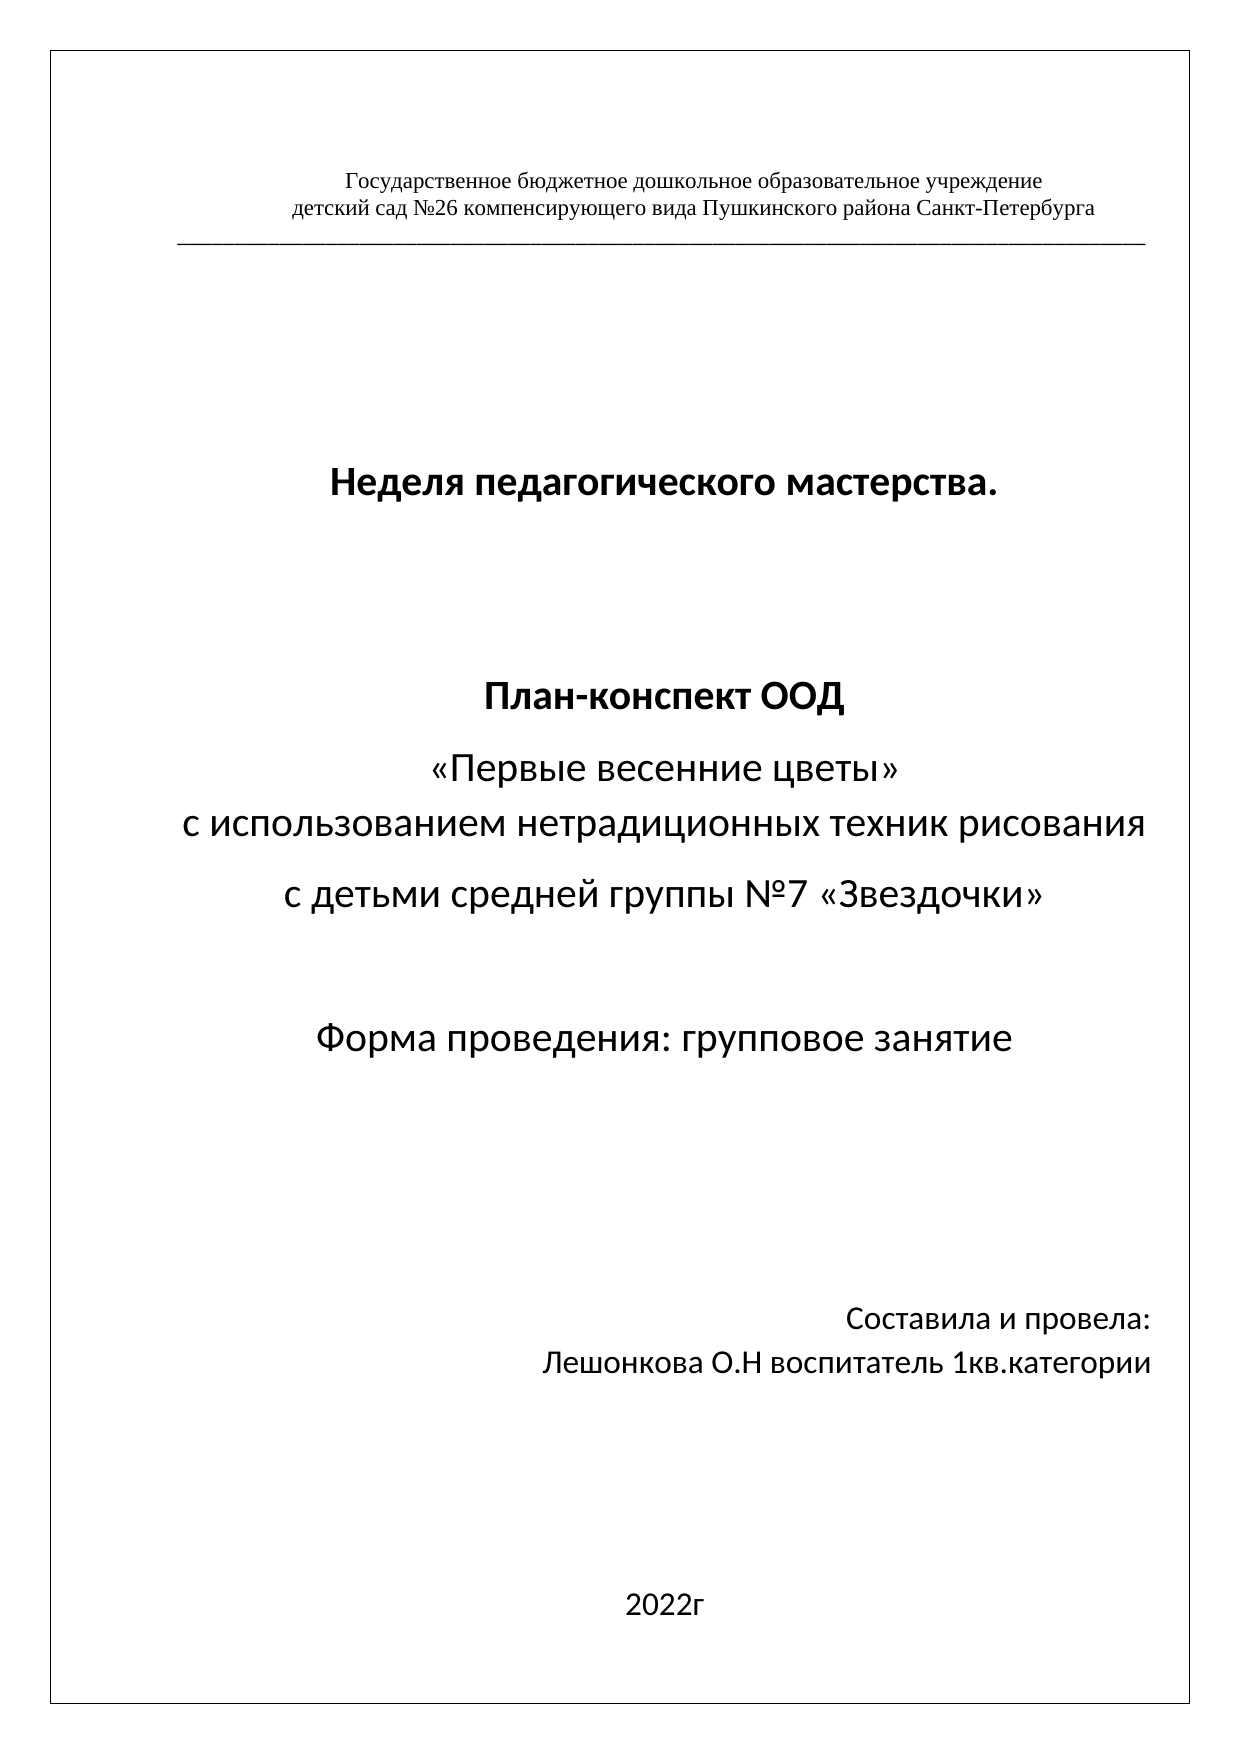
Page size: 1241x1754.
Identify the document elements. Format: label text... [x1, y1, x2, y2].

text _____________________________________________________________________________________ [177, 220, 1152, 248]
text Государственное бюджетное дошкольное образовательное учреждение [177, 168, 1152, 194]
text 2022г [177, 1583, 1152, 1624]
text детский сад №26 компенсирующего вида Пушкинского района Санкт-Петербурга [177, 194, 1152, 220]
text с детьми средней группы №7 «Звездочки» [177, 867, 1152, 918]
text Неделя педагогического мастерства. [177, 455, 1152, 506]
text Форма проведения: групповое занятие [177, 1011, 1152, 1061]
text План-конспект ООД [177, 669, 1152, 720]
text Составила и провела: Лешонкова О.Н воспитатель 1кв.категории [177, 1297, 1152, 1381]
text «Первые весенние цветы» с использованием нетрадиционных техник рисования [177, 741, 1152, 847]
